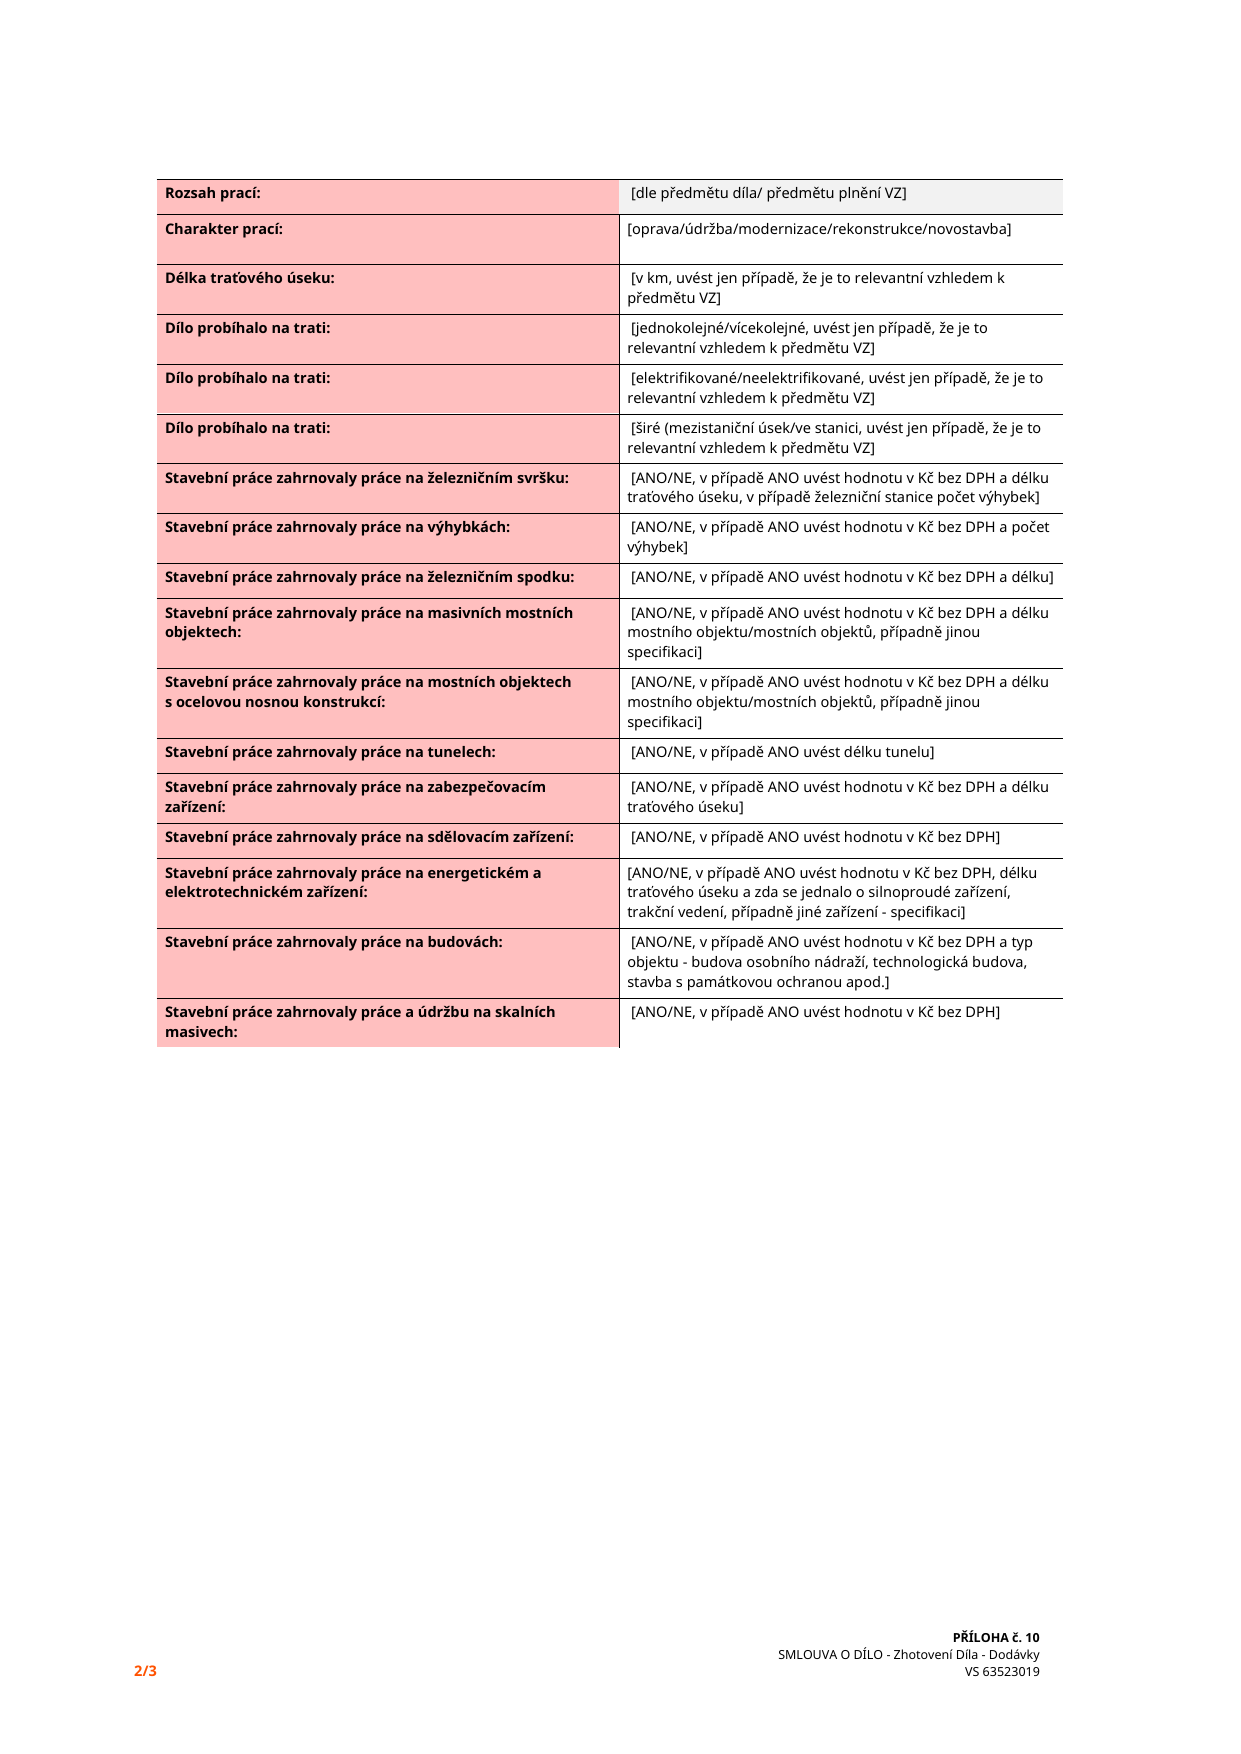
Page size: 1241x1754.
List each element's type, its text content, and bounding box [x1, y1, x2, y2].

table_cell Stavební práce zahrnovaly práce na železničním spodku: [157, 564, 619, 598]
table_cell Dílo probíhalo na trati: [157, 315, 619, 364]
table_cell [ANO/NE, v případě ANO uvést hodnotu v Kč bez DPH a délku traťového úseku] [620, 774, 1063, 823]
table_header [dle předmětu díla/ předmětu plnění VZ] [619, 180, 1063, 214]
table_cell Dílo probíhalo na trati: [157, 365, 619, 413]
table_cell Charakter prací: [157, 215, 619, 264]
table_cell Stavební práce zahrnovaly práce na železničním svršku: [157, 464, 619, 513]
table_cell Délka traťového úseku: [157, 265, 619, 314]
table_cell [elektrifikované/neelektrifikované, uvést jen případě, že je to relevantní vzhledem k předmětu VZ] [620, 365, 1063, 413]
table_cell [ANO/NE, v případě ANO uvést hodnotu v Kč bez DPH] [620, 999, 1063, 1047]
table_cell Stavební práce zahrnovaly práce na mostních objektech s ocelovou nosnou konstrukcí: [157, 669, 619, 738]
table_cell [ANO/NE, v případě ANO uvést hodnotu v Kč bez DPH a typ objektu - budova osobního nádraží, technologická budova, stavba s památkovou ochranou apod.] [620, 929, 1063, 998]
table_cell [širé (mezistaniční úsek/ve stanici, uvést jen případě, že je to relevantní vzhledem k předmětu VZ] [620, 415, 1063, 463]
table_cell Stavební práce zahrnovaly práce na masivních mostních objektech: [157, 599, 619, 668]
table_cell [ANO/NE, v případě ANO uvést hodnotu v Kč bez DPH a délku mostního objektu/mostních objektů, případně jinou specifikaci] [620, 669, 1063, 738]
table_cell [ANO/NE, v případě ANO uvést hodnotu v Kč bez DPH] [620, 824, 1063, 858]
table_cell Stavební práce zahrnovaly práce na sdělovacím zařízení: [157, 824, 619, 858]
table_cell [ANO/NE, v případě ANO uvést hodnotu v Kč bez DPH a počet výhybek] [620, 514, 1063, 563]
table_cell [ANO/NE, v případě ANO uvést hodnotu v Kč bez DPH a délku traťového úseku, v případě železniční stanice počet výhybek] [620, 464, 1063, 513]
table_cell Stavební práce zahrnovaly práce na zabezpečovacím zařízení: [157, 774, 619, 823]
table_cell [ANO/NE, v případě ANO uvést délku tunelu] [620, 739, 1063, 773]
table_header Rozsah prací: [157, 180, 619, 214]
table_cell [v km, uvést jen případě, že je to relevantní vzhledem k předmětu VZ] [620, 265, 1063, 314]
table_cell [ANO/NE, v případě ANO uvést hodnotu v Kč bez DPH, délku traťového úseku a zda se jednalo o silnoproudé zařízení, trakční vedení, případně jiné zařízení - specifikaci] [620, 859, 1063, 928]
table_cell Stavební práce zahrnovaly práce na budovách: [157, 929, 619, 998]
table_cell [jednokolejné/vícekolejné, uvést jen případě, že je to relevantní vzhledem k předmětu VZ] [620, 315, 1063, 364]
table_cell Dílo probíhalo na trati: [157, 415, 619, 463]
table_cell Stavební práce zahrnovaly práce na tunelech: [157, 739, 619, 773]
table_cell Stavební práce zahrnovaly práce na energetickém a elektrotechnickém zařízení: [157, 859, 619, 928]
table_cell Stavební práce zahrnovaly práce a údržbu na skalních masivech: [157, 999, 619, 1047]
table_cell Stavební práce zahrnovaly práce na výhybkách: [157, 514, 619, 563]
table_cell [ANO/NE, v případě ANO uvést hodnotu v Kč bez DPH a délku] [620, 564, 1063, 598]
table_cell [ANO/NE, v případě ANO uvést hodnotu v Kč bez DPH a délku mostního objektu/mostních objektů, případně jinou specifikaci] [620, 599, 1063, 668]
table_cell [oprava/údržba/modernizace/rekonstrukce/novostavba] [620, 215, 1063, 264]
